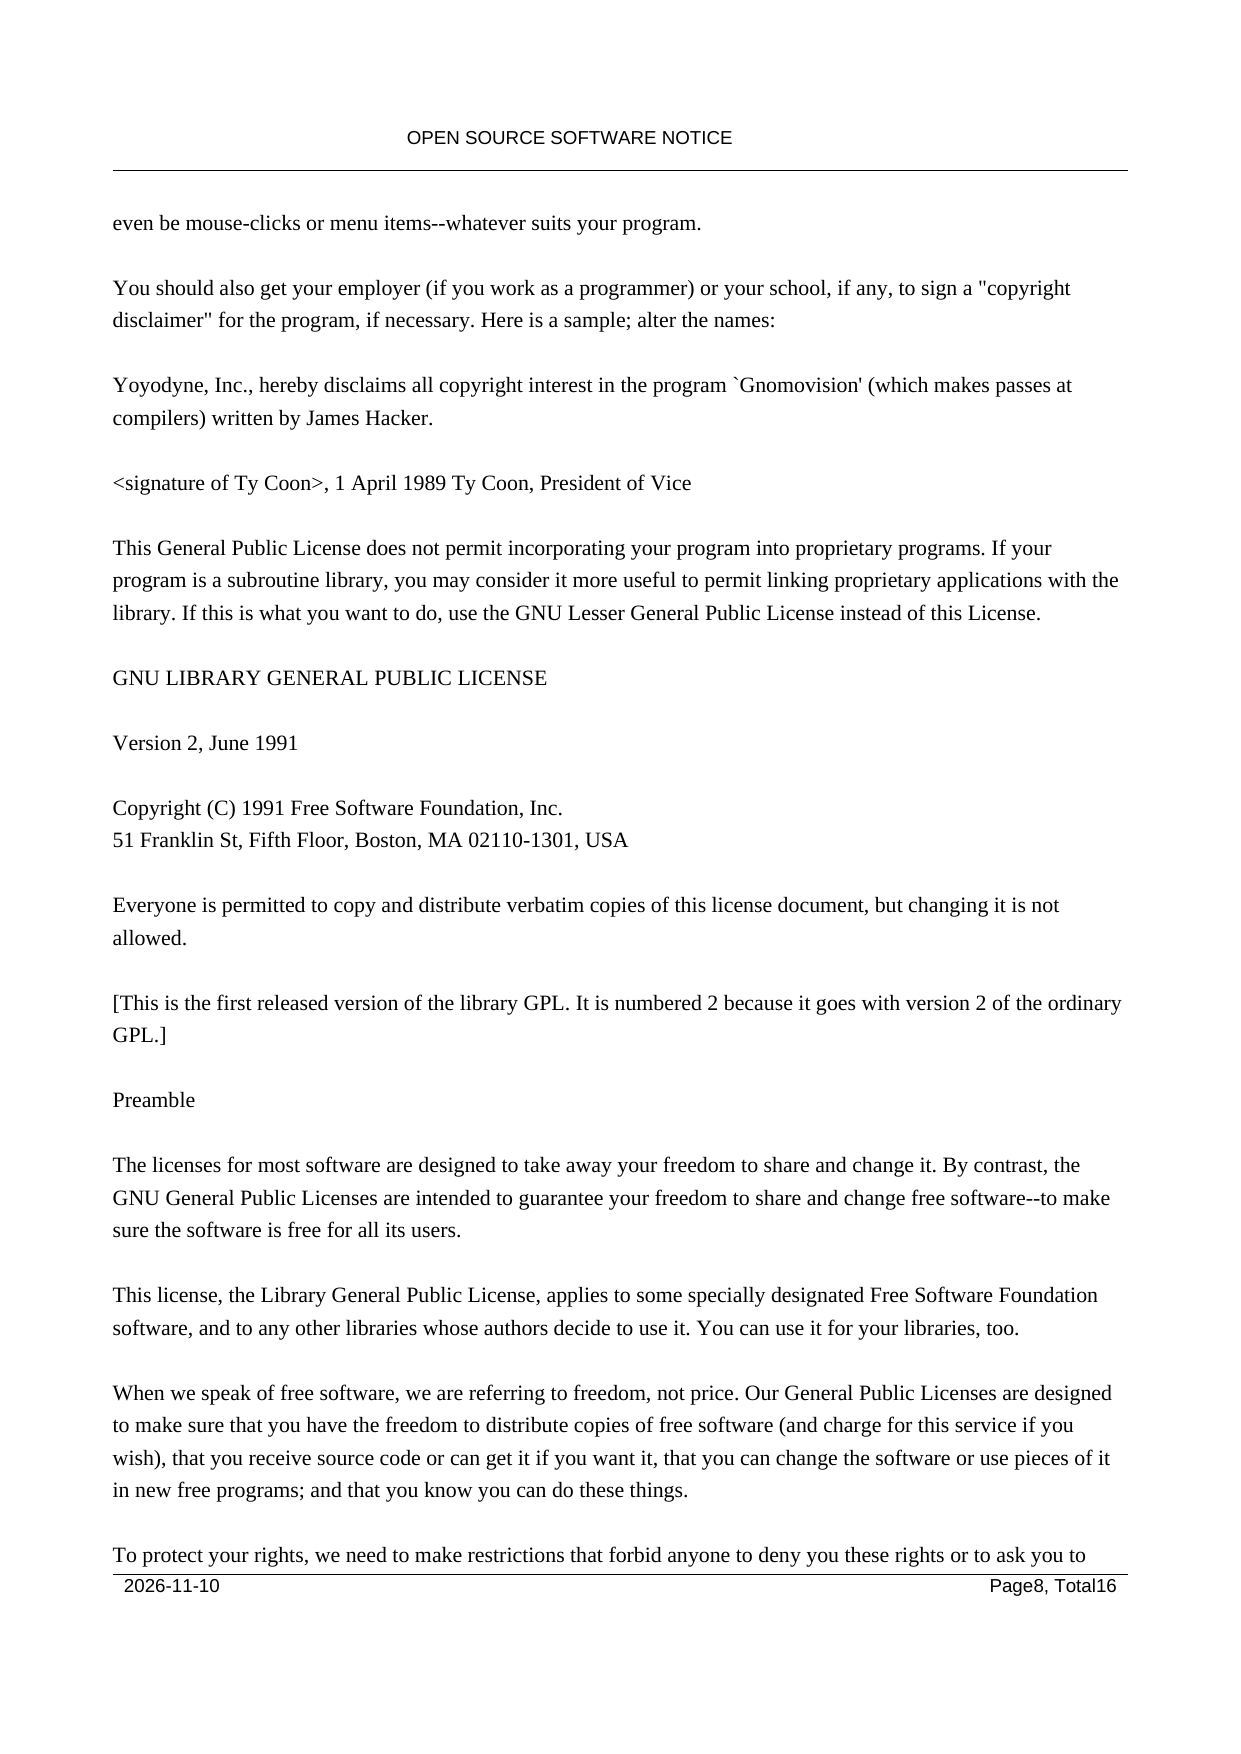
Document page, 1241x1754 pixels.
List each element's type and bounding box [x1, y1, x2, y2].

text [112, 206, 1128, 1571]
